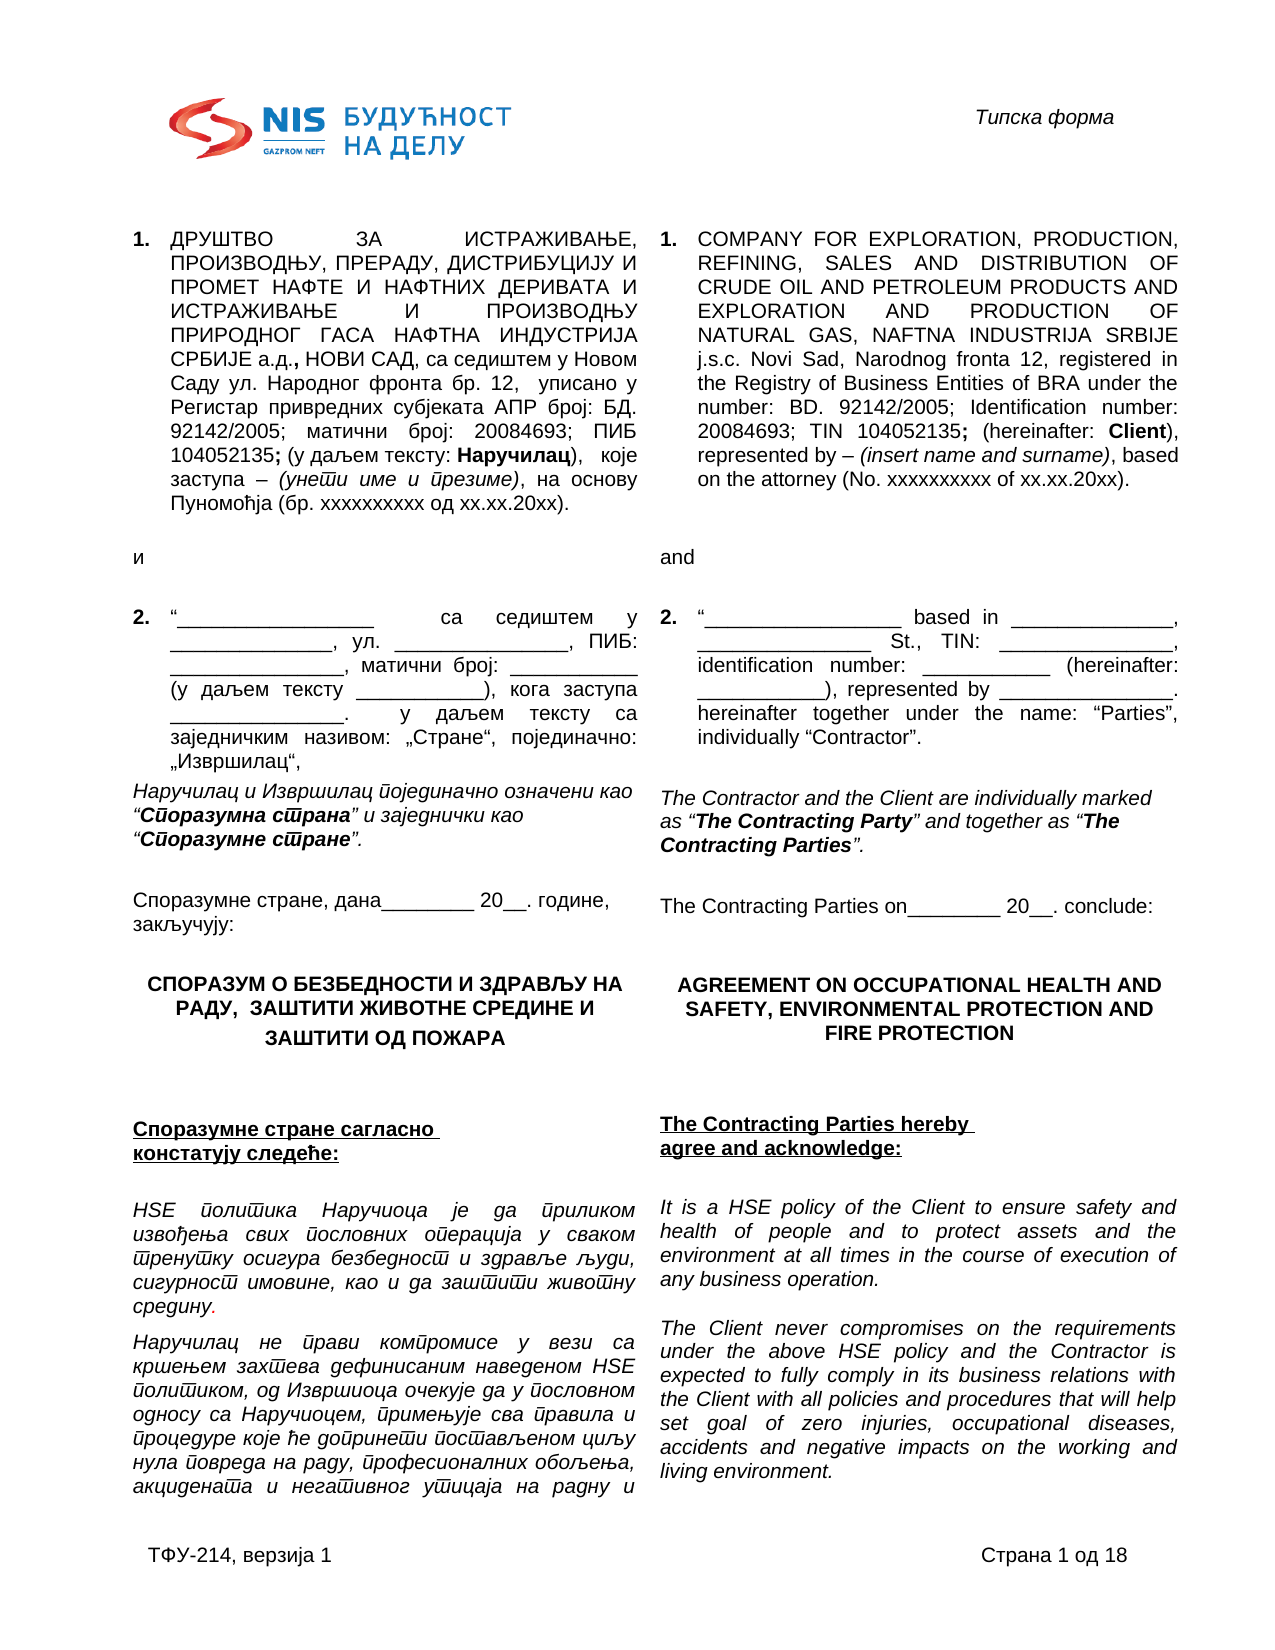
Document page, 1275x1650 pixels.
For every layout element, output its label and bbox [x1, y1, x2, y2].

table_header [649, 227, 1190, 1498]
picture [163, 91, 514, 167]
table_header [121, 227, 649, 1498]
